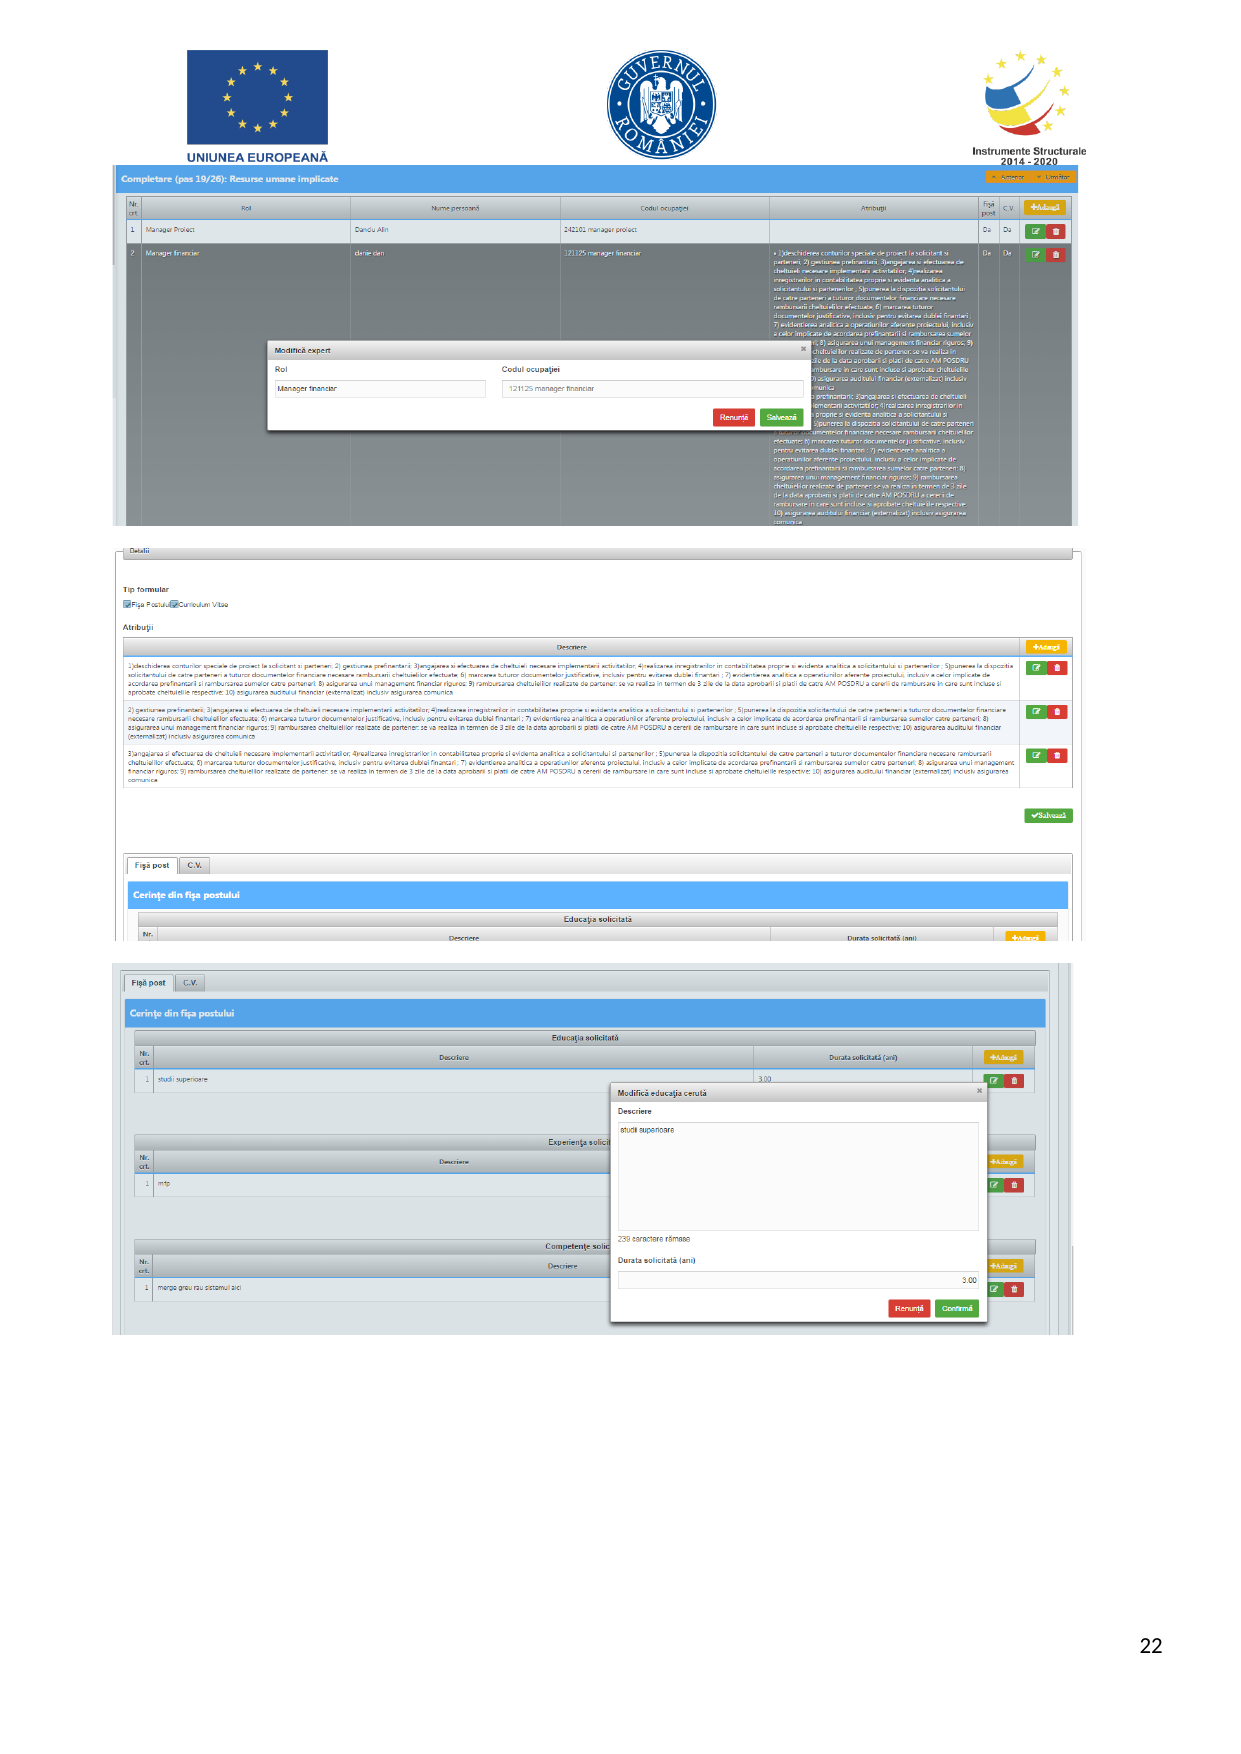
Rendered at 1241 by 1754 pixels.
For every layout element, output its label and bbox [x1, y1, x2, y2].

picture [605, 48, 717, 160]
picture [187, 50, 328, 162]
picture [112, 963, 1074, 1335]
picture [112, 548, 1086, 941]
picture [112, 50, 1086, 526]
